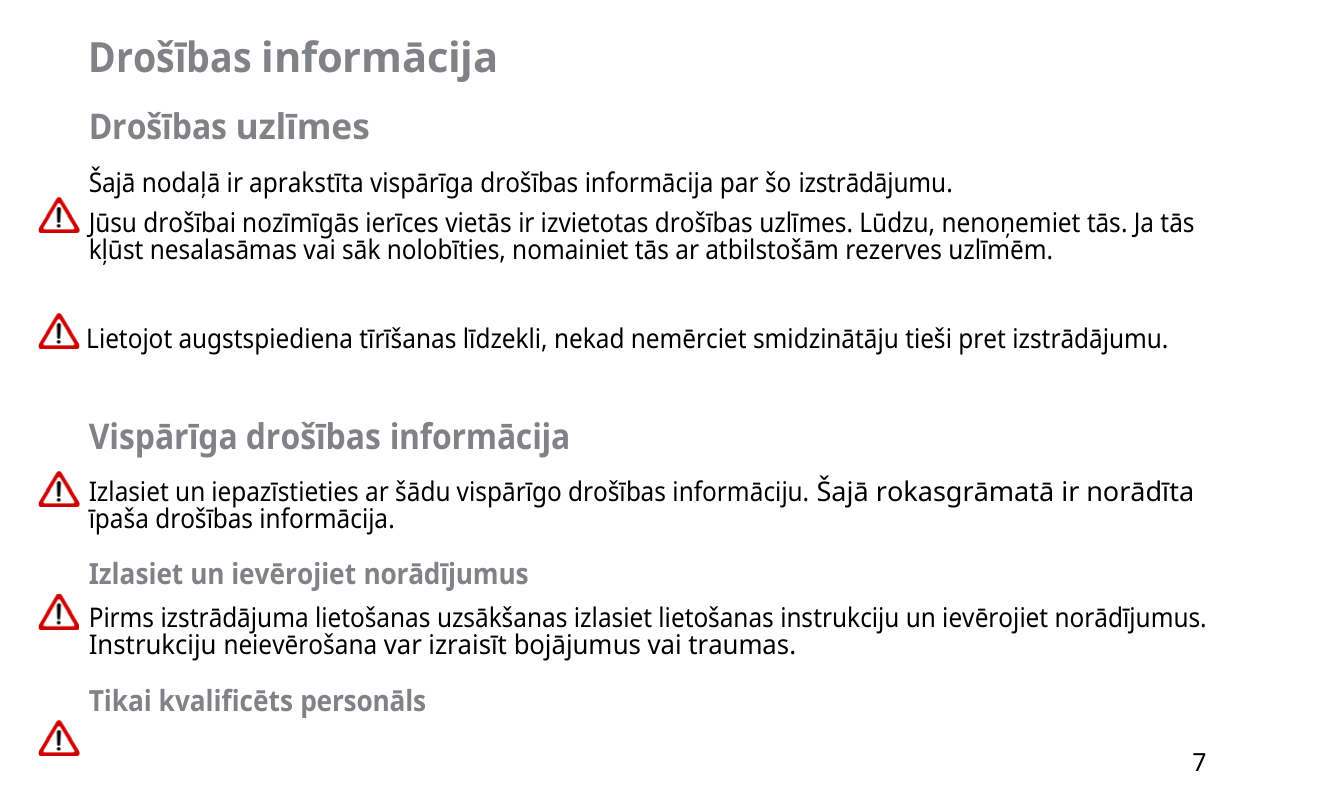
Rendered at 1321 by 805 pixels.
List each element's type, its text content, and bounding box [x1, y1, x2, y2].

text Šajā nodaļā ir aprakstīta vispārīga drošības informācija par šo izstrādājumu. [88, 163, 1258, 200]
subtitle Drošības informācija [88, 27, 1258, 84]
picture [38, 197, 80, 233]
text Pirms izstrādājuma lietošanas uzsākšanas izlasiet lietošanas instrukciju un ievērojiet norādījumus. Instrukciju neievērošana var izraisīt bojājumus vai traumas. [88, 605, 1258, 662]
picture [38, 313, 80, 349]
subtitle Vispārīga drošības informācija [88, 411, 1258, 460]
picture [38, 720, 80, 756]
picture [38, 594, 79, 630]
subtitle Drošības uzlīmes [88, 102, 1258, 150]
picture [38, 471, 80, 507]
subtitle Tikai kvalificēts personāls [88, 680, 1258, 719]
text Jūsu drošībai nozīmīgās ierīces vietās ir izvietotas drošības uzlīmes. Lūdzu, nenoņemiet tās. Ja tās kļūst nesalasāmas vai sāk nolobīties, nomainiet tās ar atbilstošām rezerves uzlīmēm. [88, 209, 1232, 267]
subtitle Izlasiet un ievērojiet norādījumus [88, 553, 1258, 593]
text Lietojot augstspiediena tīrīšanas līdzekli, nekad nemērciet smidzinātāju tieši pret izstrādājumu. [38, 313, 1258, 357]
text Izlasiet un iepazīstieties ar šādu vispārīgo drošības informāciju. Šajā rokasgrāmatā ir norādīta īpaša drošības informācija. [88, 478, 1232, 536]
